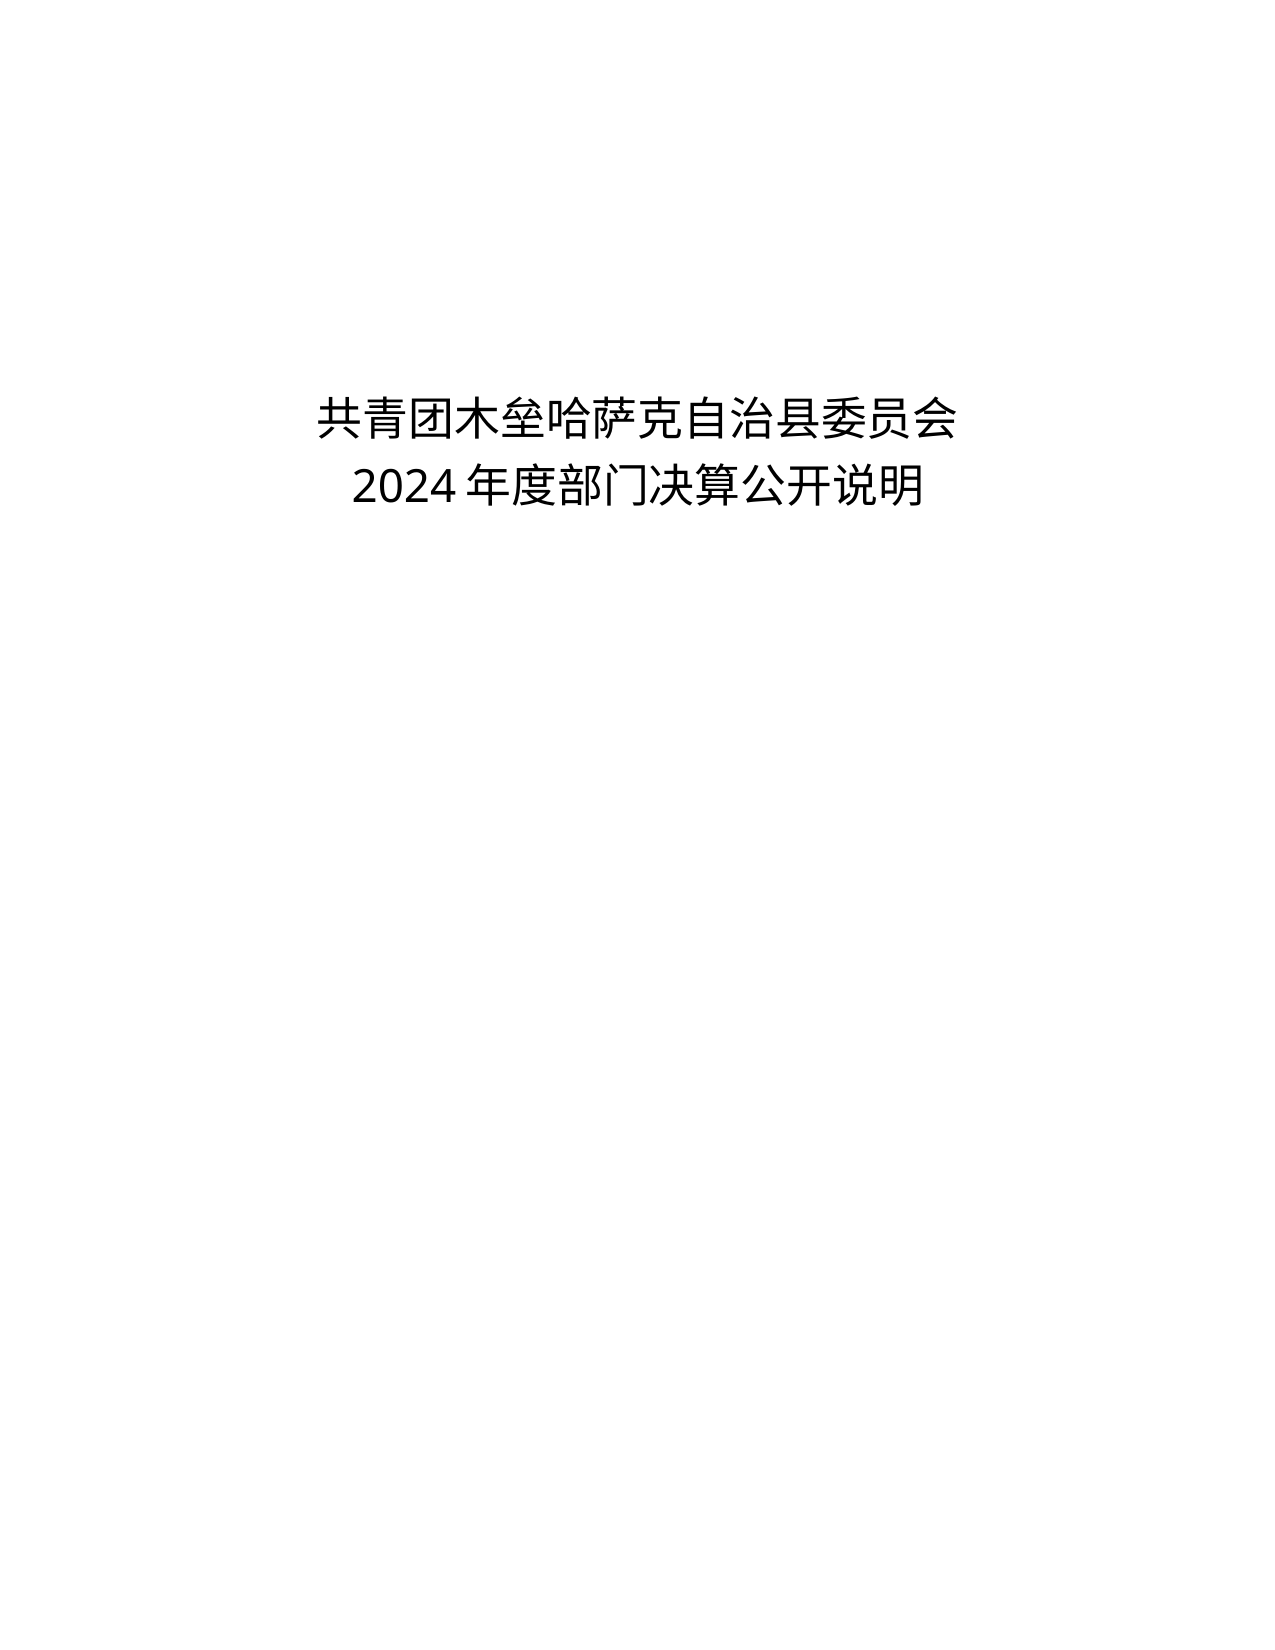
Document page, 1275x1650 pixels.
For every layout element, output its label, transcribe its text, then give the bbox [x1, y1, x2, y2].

text 2024年度部门决算公开说明 [187, 449, 1087, 516]
text 共青团木垒哈萨克自治县委员会 [187, 383, 1087, 449]
